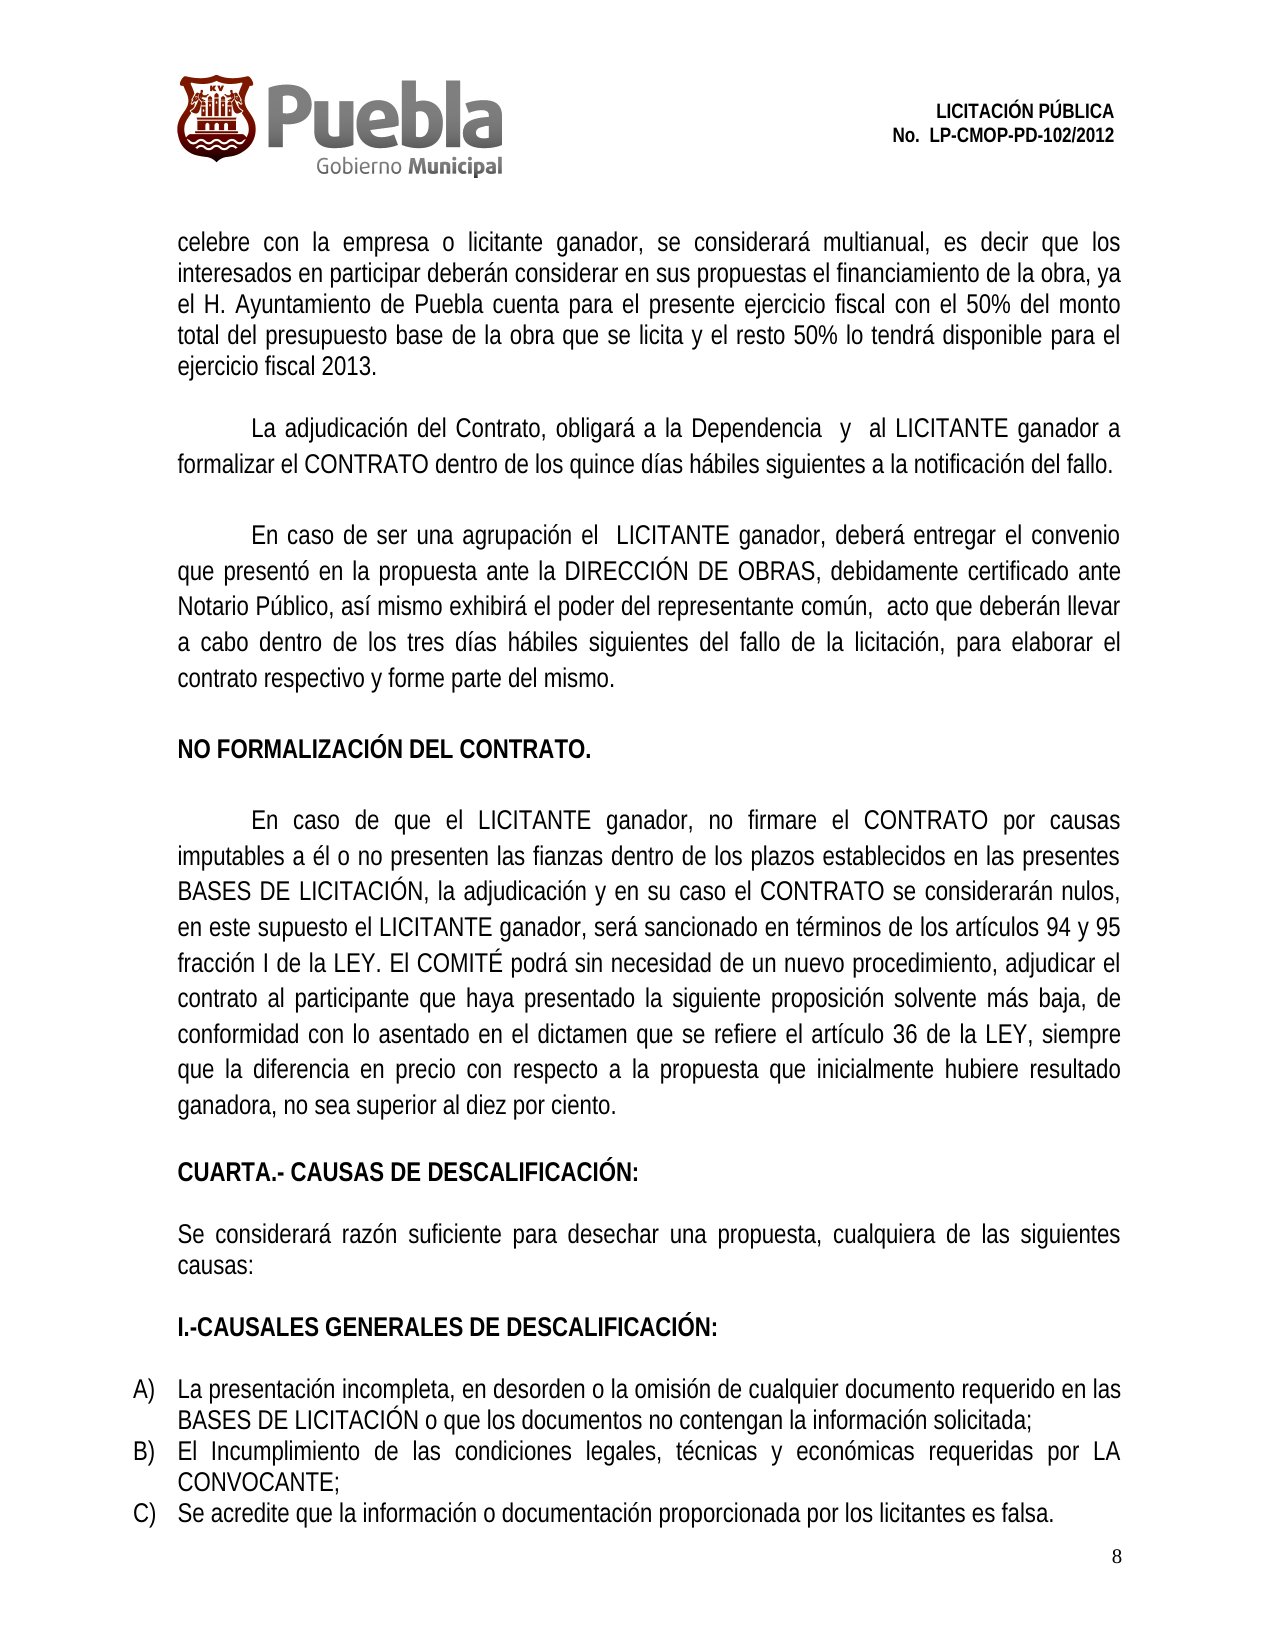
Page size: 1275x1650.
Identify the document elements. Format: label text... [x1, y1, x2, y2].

text La adjudicación del Contrato, obligará a la Dependencia y al LICITANTE ganador a formalizar el CONTRATO dentro de los quince días hábiles siguientes a la notificación del fallo. [177, 412, 1122, 479]
text NO FORMALIZACIÓN DEL CONTRATO. [177, 733, 1122, 764]
text En caso de ser una agrupación el LICITANTE ganador, deberá entregar el convenio que presentó en la propuesta ante la DIRECCIÓN DE OBRAS, debidamente certificado ante Notario Público, así mismo exhibirá el poder del representante común, acto que deberán llevar a cabo dentro de los tres días hábiles siguientes del fallo de la licitación, para elaborar el contrato respectivo y forme parte del mismo. [177, 519, 1122, 693]
subtitle I.-CAUSALES GENERALES DE DESCALIFICACIÓN: [177, 1311, 1122, 1342]
list Se acredite que la información o documentación proporcionada por los licitantes es falsa. [133, 1497, 1122, 1528]
list El Incumplimiento de las condiciones legales, técnicas y económicas requeridas por LA CONVOCANTE; [133, 1435, 1122, 1497]
picture [177, 75, 502, 178]
text CUARTA.- CAUSAS DE DESCALIFICACIÓN: [177, 1156, 1122, 1187]
text Se considerará razón suficiente para desechar una propuesta, cualquiera de las siguientes causas: [177, 1218, 1122, 1280]
text En caso de que el LICITANTE ganador, no firmare el CONTRATO por causas imputables a él o no presenten las fianzas dentro de los plazos establecidos en las presentes BASES DE LICITACIÓN, la adjudicación y en su caso el CONTRATO se considerarán nulos, en este supuesto el LICITANTE ganador, será sancionado en términos de los artículos 94 y 95 fracción I de la LEY. El COMITÉ podrá sin necesidad de un nuevo procedimiento, adjudicar el contrato al participante que haya presentado la siguiente proposición solvente más baja, de conformidad con lo asentado en el dictamen que se refiere el artículo 36 de la LEY, siempre que la diferencia en precio con respecto a la propuesta que inicialmente hubiere resultado ganadora, no sea superior al diez por ciento. [177, 804, 1122, 1120]
list La presentación incompleta, en desorden o la omisión de cualquier documento requerido en las BASES DE LICITACIÓN o que los documentos no contengan la información solicitada; [133, 1373, 1122, 1435]
